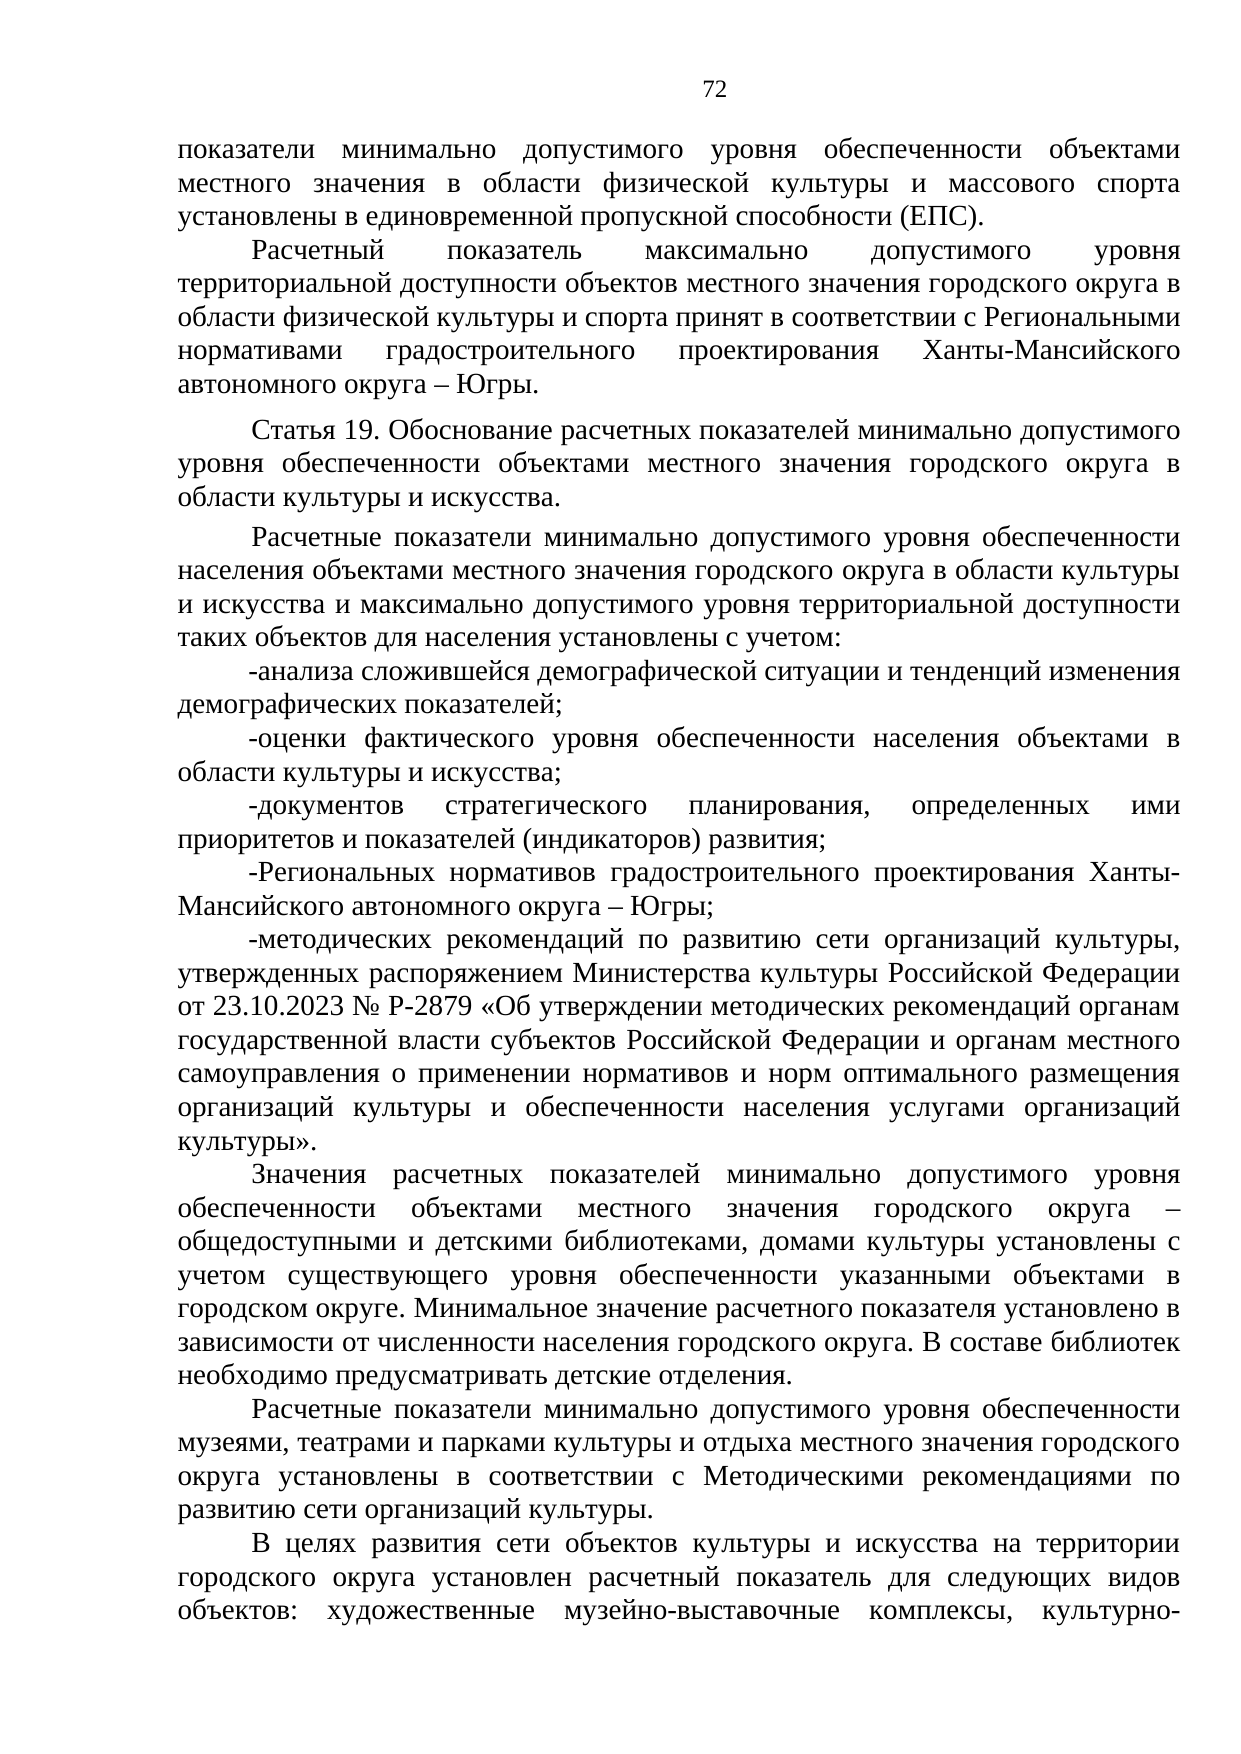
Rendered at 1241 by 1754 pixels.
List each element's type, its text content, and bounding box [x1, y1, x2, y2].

list Расчетный показатель максимально допустимого уровня территориальной доступности объектов местного значения городского округа в области физической культуры и спорта принят в соответствии с Региональными нормативами градостроительного проектирования Ханты-Мансийского автономного округа – Югры. [177, 232, 1181, 399]
list Расчетные показатели минимально допустимого уровня обеспеченности населения объектами местного значения городского округа в области культуры и искусства и максимально допустимого уровня территориальной доступности таких объектов для населения установлены с учетом: [177, 519, 1181, 653]
subtitle Статья 19. Обоснование расчетных показателей минимально допустимого уровня обеспеченности объектами местного значения городского округа в области культуры и искусства. [177, 412, 1181, 513]
text -документов стратегического планирования, определенных ими приоритетов и показателей (индикаторов) развития; [177, 787, 1181, 854]
text -Региональных нормативов градостроительного проектирования Ханты-Мансийского автономного округа – Югры; [177, 854, 1181, 921]
list Расчетные показатели минимально допустимого уровня обеспеченности музеями, театрами и парками культуры и отдыха местного значения городского округа установлены в соответствии с Методическими рекомендациями по развитию сети организаций культуры. [177, 1391, 1181, 1525]
text -анализа сложившейся демографической ситуации и тенденций изменения демографических показателей; [177, 653, 1181, 720]
text -оценки фактического уровня обеспеченности населения объектами в области культуры и искусства; [177, 720, 1181, 787]
text -методических рекомендаций по развитию сети организаций культуры, утвержденных распоряжением Министерства культуры Российской Федерации от 23.10.2023 № Р-2879 «Об утверждении методических рекомендаций органам государственной власти субъектов Российской Федерации и органам местного самоуправления о применении нормативов и норм оптимального размещения организаций культуры и обеспеченности населения услугами организаций культуры». [177, 921, 1181, 1156]
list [177, 1525, 1181, 1626]
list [177, 131, 1181, 232]
list Значения расчетных показателей минимально допустимого уровня обеспеченности объектами местного значения городского округа – общедоступными и детскими библиотеками, домами культуры установлены с учетом существующего уровня обеспеченности указанными объектами в городском округе. Минимальное значение расчетного показателя установлено в зависимости от численности населения городского округа. В составе библиотек необходимо предусматривать детские отделения. [177, 1156, 1181, 1391]
